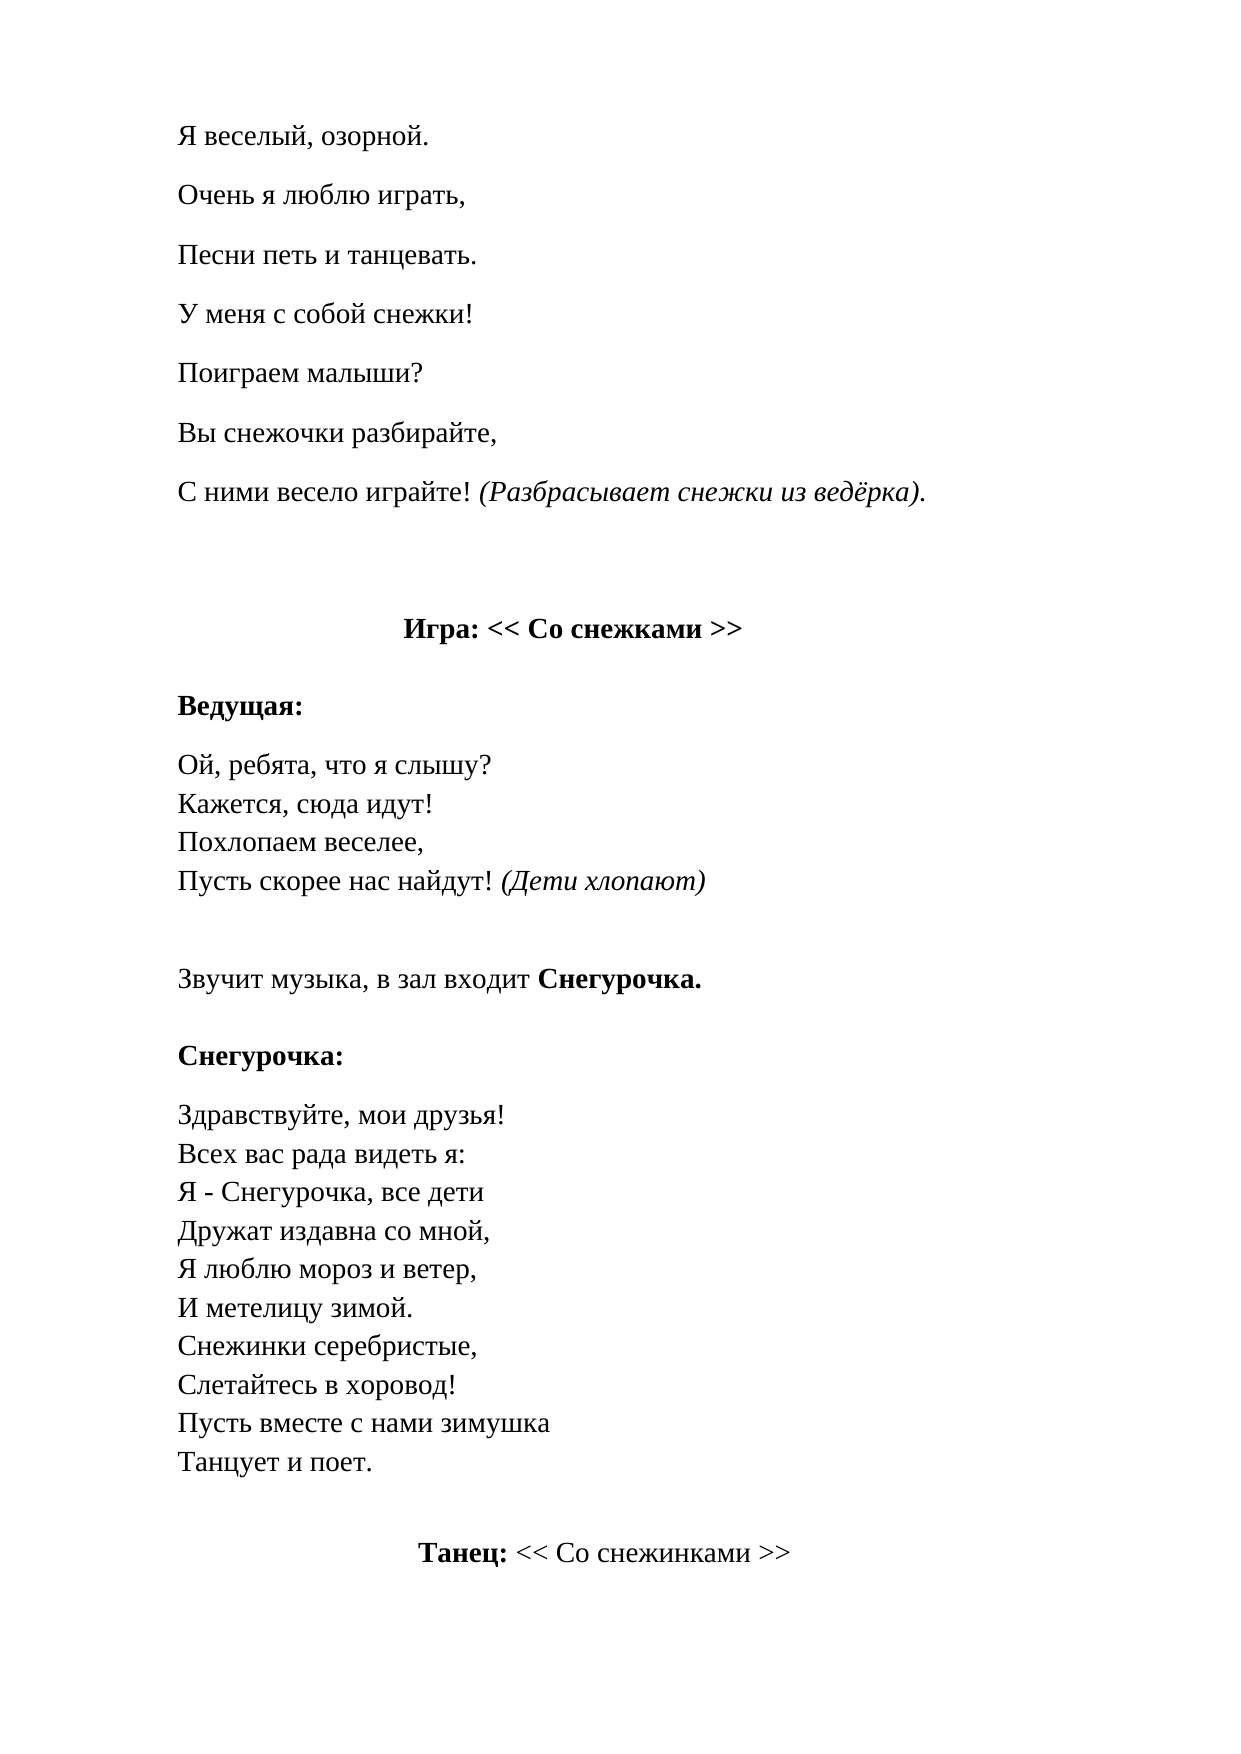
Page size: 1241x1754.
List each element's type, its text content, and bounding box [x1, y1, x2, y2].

text Песни петь и танцевать. [177, 237, 1152, 270]
text Вы снежочки разбирайте, [177, 415, 1152, 448]
text С ними весело играйте! (Разбрасывает снежки из ведёрка). [177, 474, 1152, 508]
text Танец: << Со снежинками >> [177, 1535, 1152, 1601]
text Здравствуйте, мои друзья! Всех вас рада видеть я: Я - Снегурочка, все дети Дружат издавна со мной, Я люблю мороз и ветер, И метелицу зимой. Снежинки серебристые, Слетайтесь в хоровод! Пусть вместе с нами зимушка Танцует и поет. [177, 1097, 1152, 1510]
text Очень я люблю играть, [177, 177, 1152, 211]
text Игра: << Cо снежками >> Ведущая: [177, 534, 1152, 721]
text Поиграем малыши? [177, 356, 1152, 389]
text Звучит музыка, в зал входит Снегурочка. Снегурочка: [177, 922, 1152, 1071]
text Ой, ребята, что я слышу? Кажется, сюда идут! Похлопаем веселее, Пусть скорее нас найдут! (Дети хлопают) [177, 747, 1152, 896]
text Я веселый, озорной. [177, 118, 1152, 152]
text У меня с собой снежки! [177, 296, 1152, 330]
